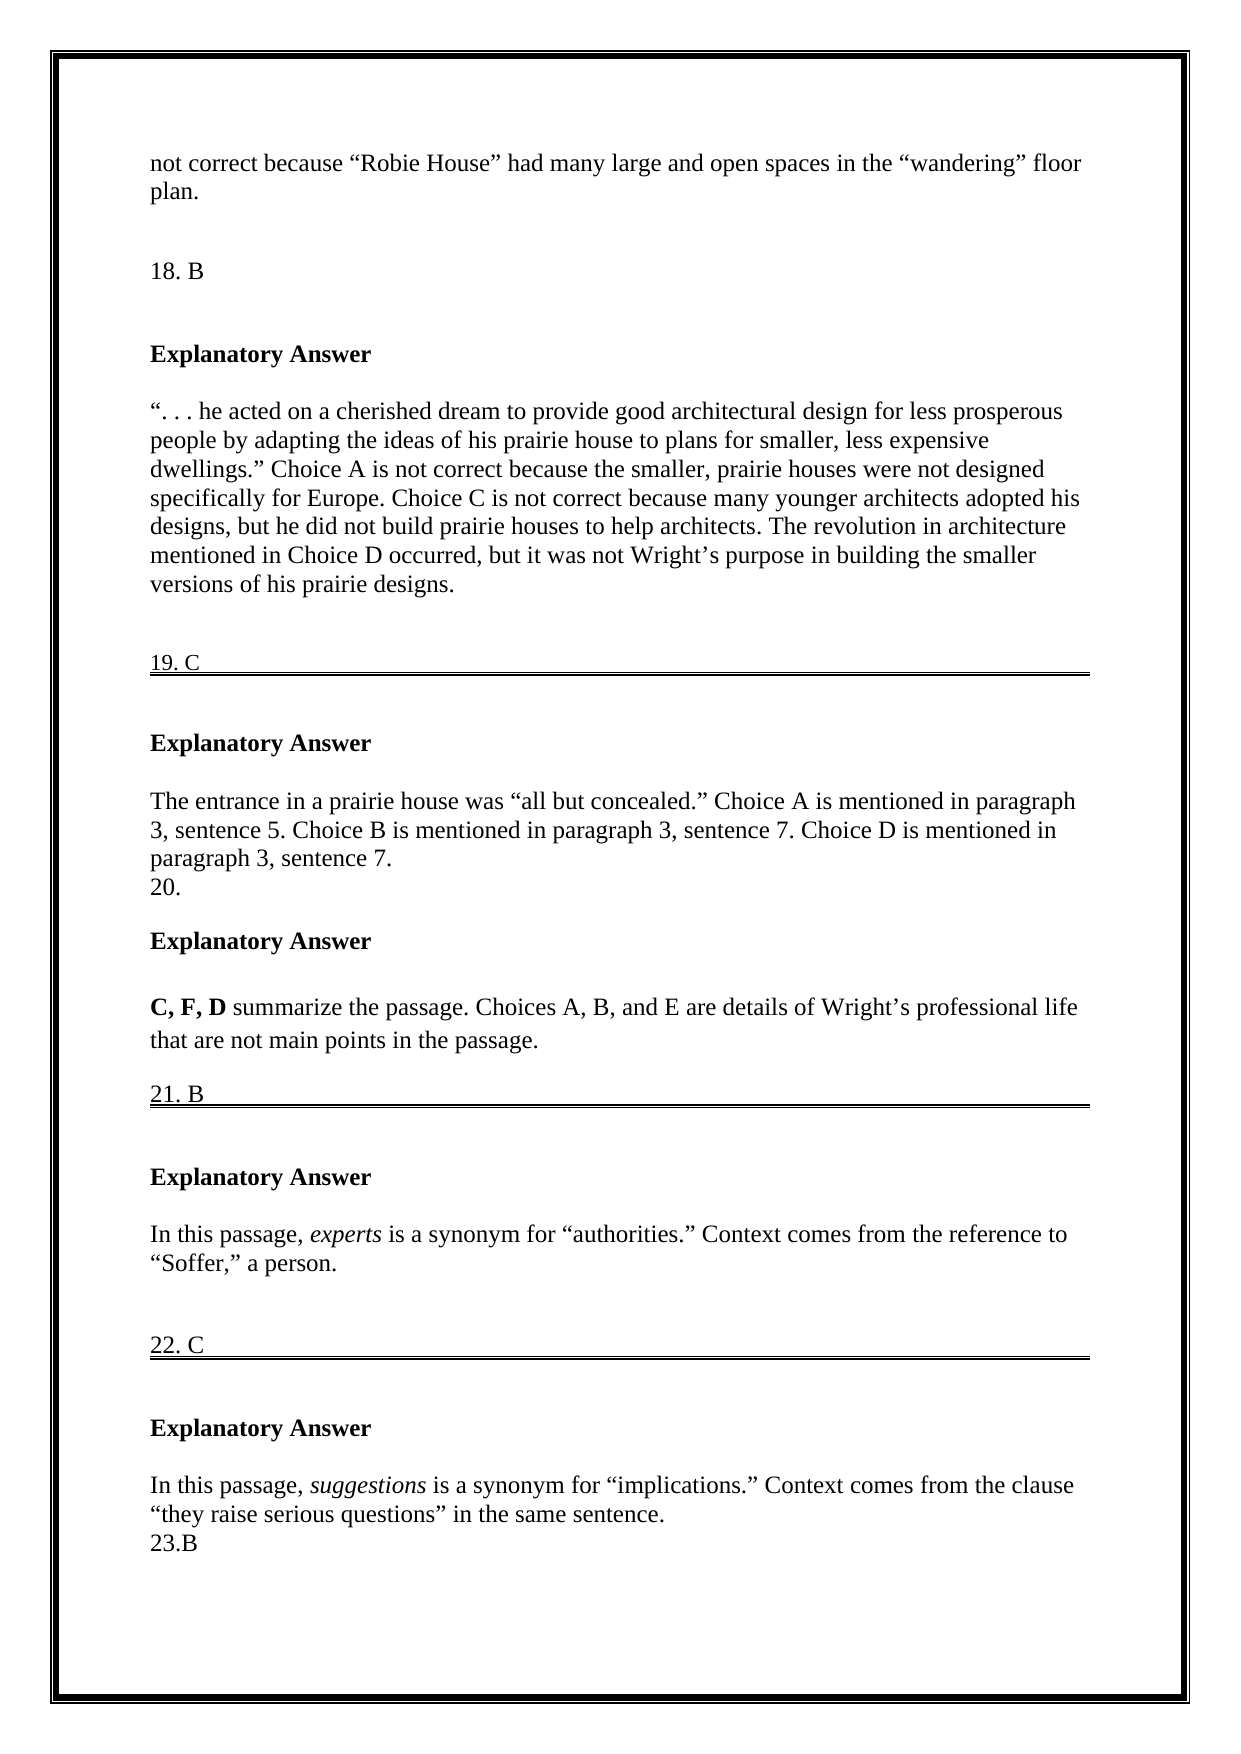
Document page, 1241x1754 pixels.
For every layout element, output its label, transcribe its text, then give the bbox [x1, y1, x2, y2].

text Explanatory Answer The entrance in a prairie house was “all but concealed.” Choice A is mentioned in paragraph 3, sentence 5. Choice B is mentioned in paragraph 3, sentence 7. Choice D is mentioned in paragraph 3, sentence 7. [150, 728, 1090, 872]
text 18. B [150, 256, 1090, 285]
text 20. [150, 872, 1090, 901]
text 22. C [150, 1330, 1090, 1356]
text 23.B [150, 1528, 1090, 1557]
text Explanatory Answer “. . . he acted on a cherished dream to provide good architectural design for less prosperous people by adapting the ideas of his prairie house to plans for smaller, less expensive dwellings.” Choice A is not correct because the smaller, prairie houses were not designed specifically for Europe. Choice C is not correct because many younger architects adopted his designs, but he did not build prairie houses to help architects. The revolution in architecture mentioned in Choice D occurred, but it was not Wright’s purpose in building the smaller versions of his prairie designs. [150, 339, 1090, 598]
text 21. B [150, 1079, 1090, 1104]
text 19. C [150, 649, 1090, 672]
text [150, 148, 1090, 205]
text Explanatory Answer In this passage, experts is a synonym for “authorities.” Context comes from the reference to “Soffer,” a person. [150, 1162, 1090, 1277]
text Explanatory Answer C, F, D summarize the passage. Choices A, B, and E are details of Wright’s professional life that are not main points in the passage. [150, 926, 1090, 1054]
text Explanatory Answer In this passage, suggestions is a synonym for “implications.” Context comes from the clause “they raise serious questions” in the same sentence. [150, 1413, 1090, 1528]
